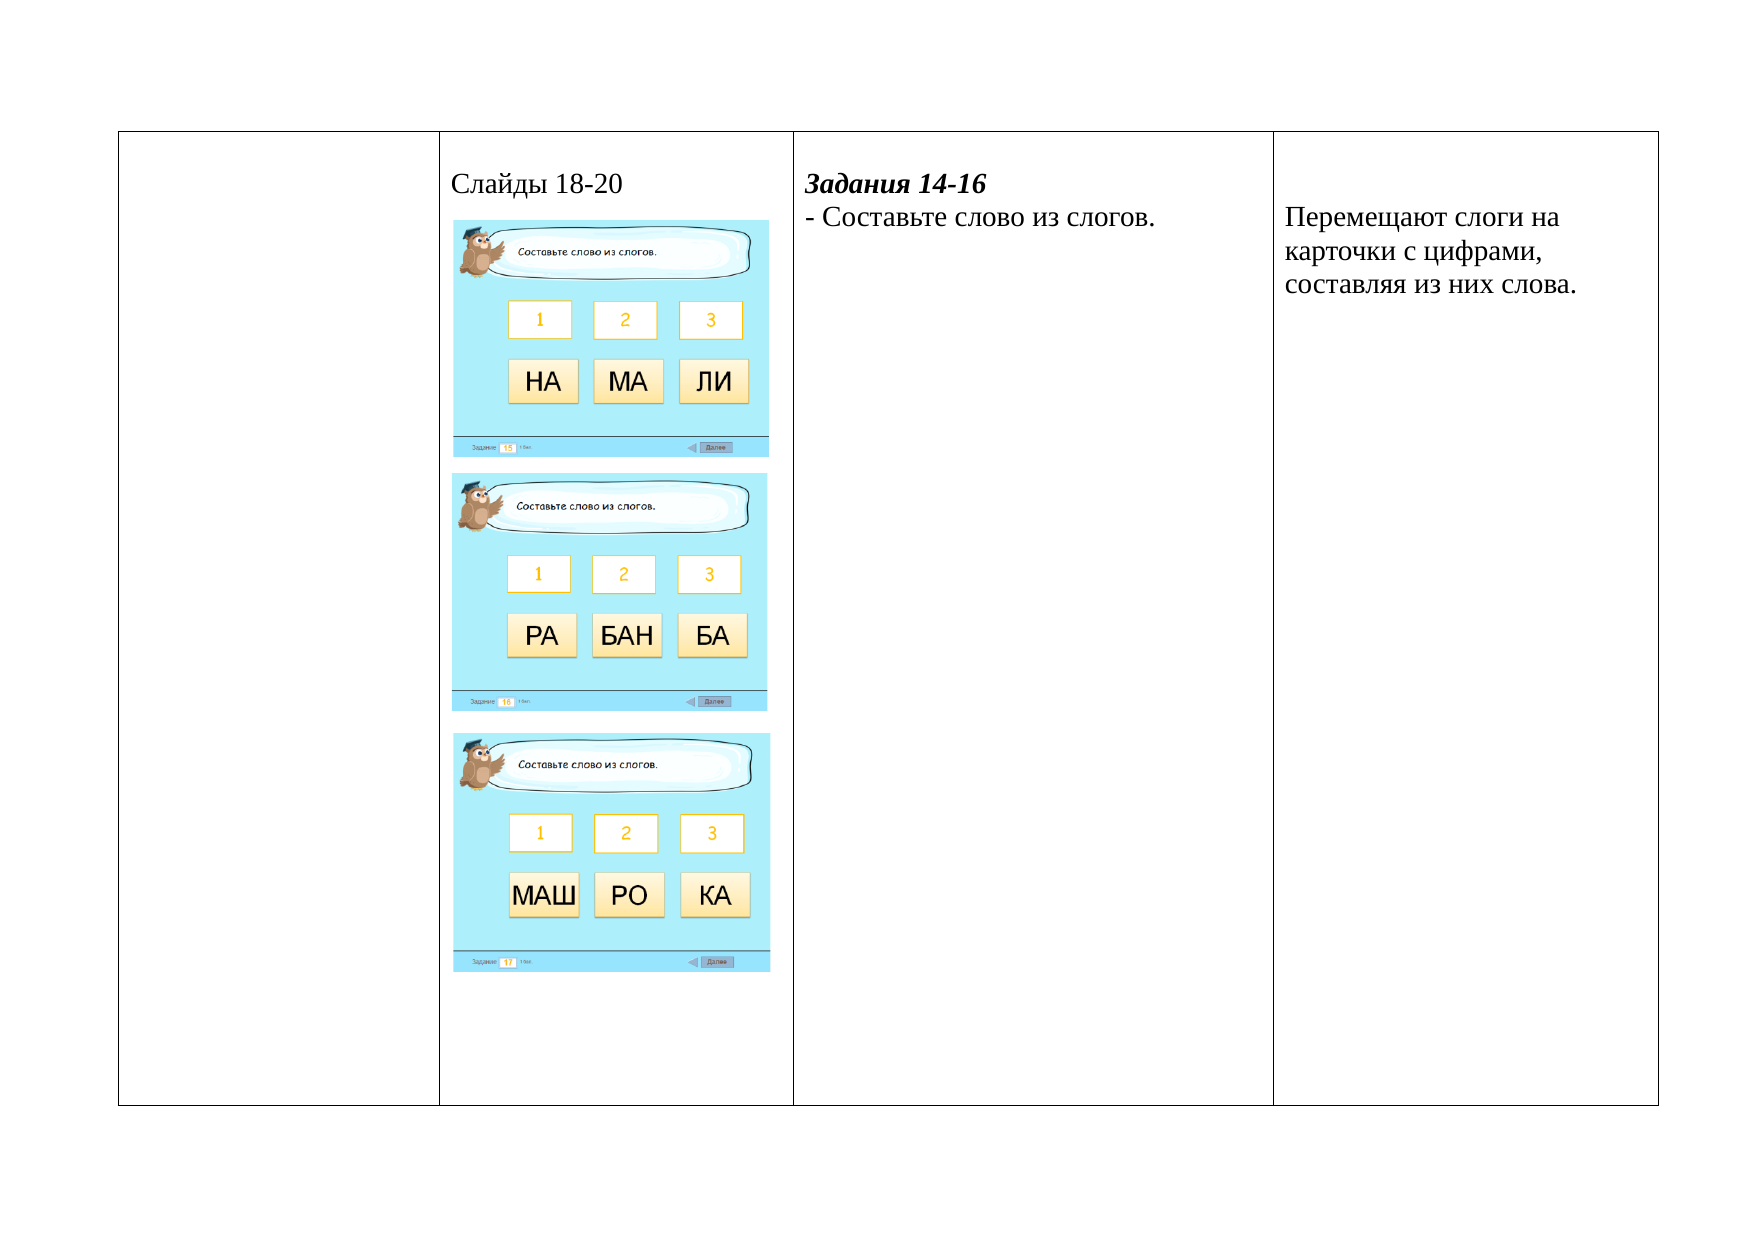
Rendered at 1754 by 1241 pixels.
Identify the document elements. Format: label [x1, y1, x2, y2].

table_cell [794, 132, 1273, 1105]
picture [453, 220, 769, 457]
picture [451, 473, 768, 711]
picture [453, 733, 771, 972]
table_cell [119, 132, 439, 1105]
table_cell [440, 132, 793, 1105]
table_cell [1274, 132, 1658, 1105]
